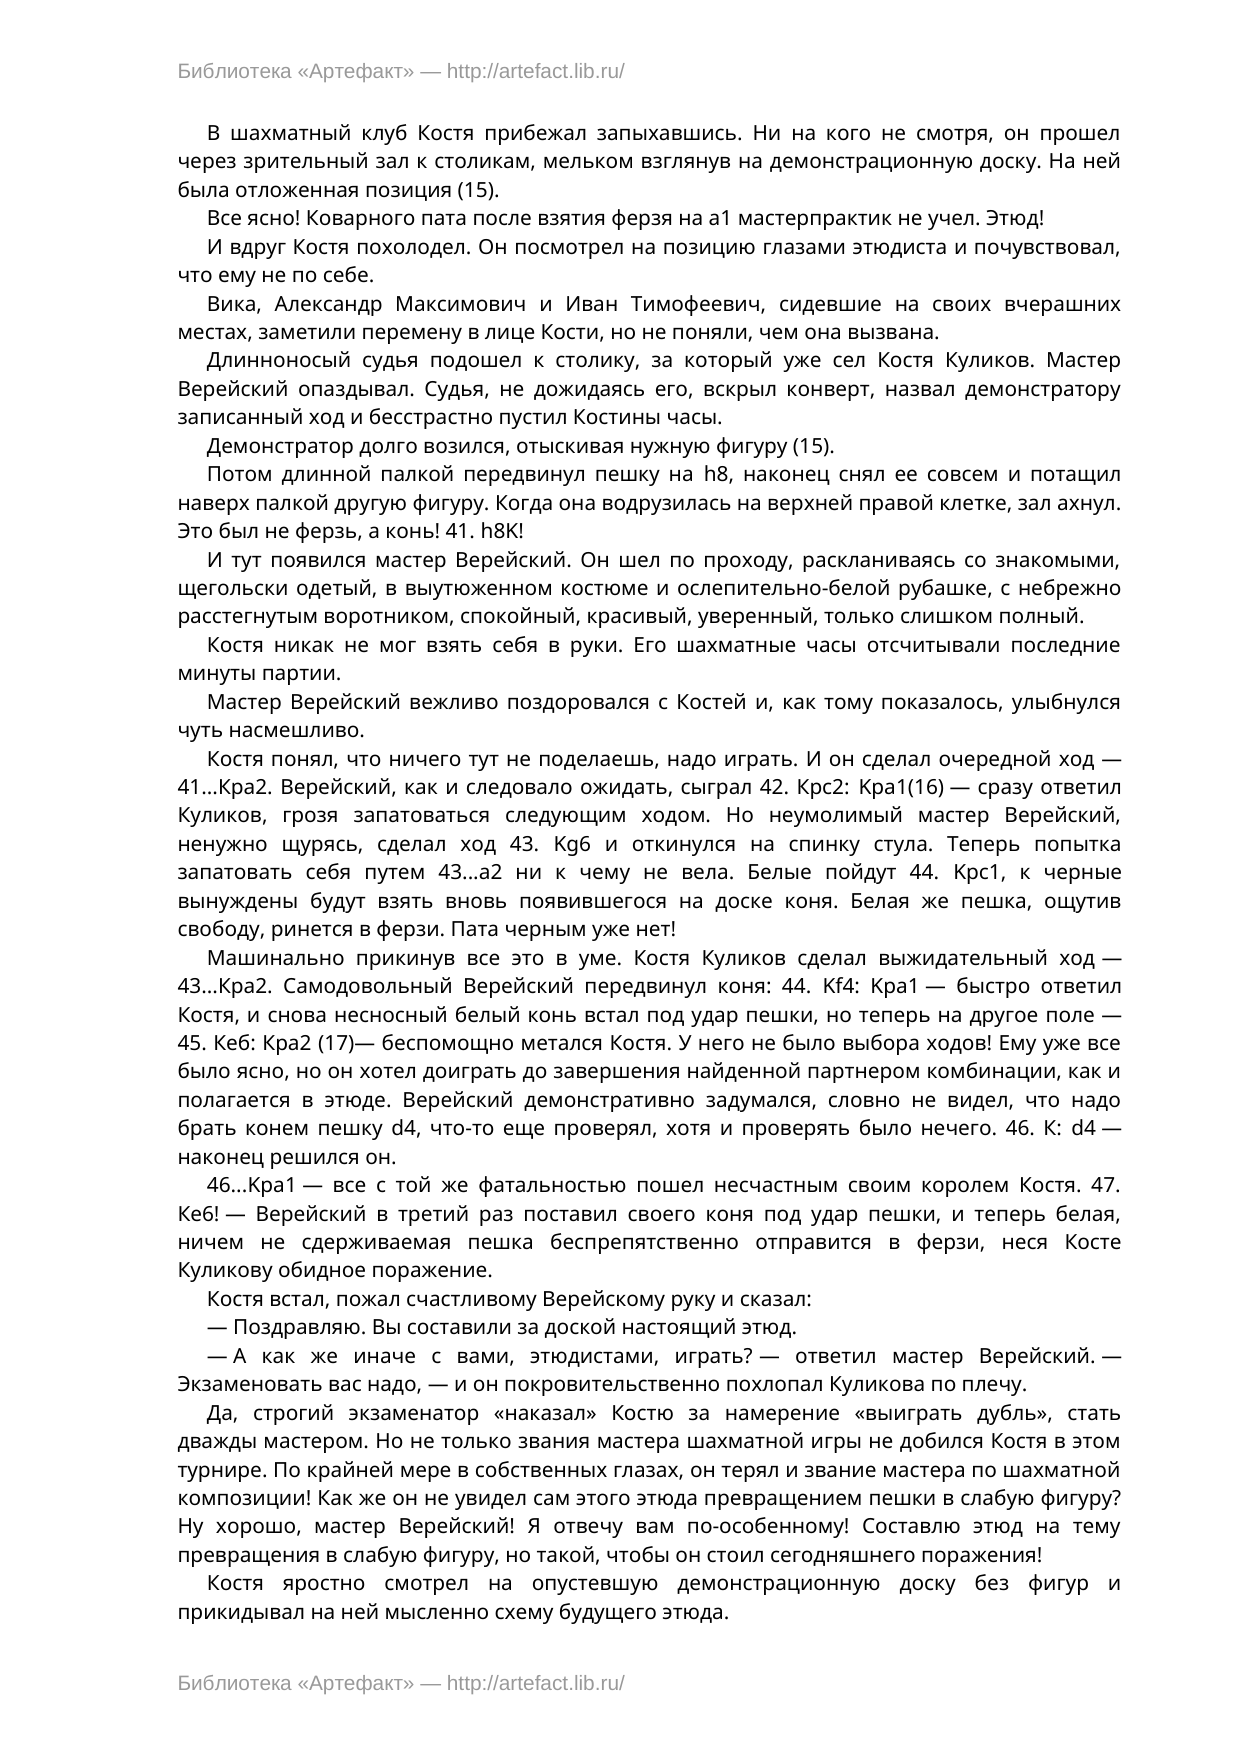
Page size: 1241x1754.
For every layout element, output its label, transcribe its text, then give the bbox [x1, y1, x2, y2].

text Все ясно! Коварного пата после взятия ферзя на а1 мастерпрактик не учел. Этюд! [177, 203, 1122, 232]
text Да, строгий экзаменатор «наказал» Костю за намерение «выиграть дубль», стать дважды мастером. Но не только звания мастера шахматной игры не добился Костя в этом турнире. По крайней мере в собственных глазах, он терял и звание мастера по шахматной композиции! Как же он не увидел сам этого этюда превращением пешки в слабую фигуру? Ну хорошо, мастер Верейский! Я отвечу вам по-особенному! Составлю этюд на тему превращения в слабую фигуру, но такой, чтобы он стоил сегодняшнего поражения! [177, 1398, 1122, 1568]
text Костя встал, пожал счастливому Верейскому руку и сказал: [177, 1284, 1122, 1312]
text Потом длинной палкой передвинул пешку на h8, наконец снял ее совсем и потащил наверх палкой другую фигуру. Когда она водрузилась на верхней правой клетке, зал ахнул. Это был не ферзь, а конь! 41. h8K! [177, 459, 1122, 545]
text Длинноносый судья подошел к столику, за который уже сел Костя Куликов. Мастер Верейский опаздывал. Судья, не дожидаясь его, вскрыл конверт, назвал демонстратору записанный ход и бесстрастно пустил Костины часы. [177, 346, 1122, 431]
text В шахматный клуб Костя прибежал запыхавшись. Ни на кого не смотря, он прошел через зрительный зал к столикам, мельком взглянув на демонстрационную доску. На ней была отложенная позиция (15). [177, 118, 1122, 203]
text Мастер Верейский вежливо поздоровался с Костей и, как тому показалось, улыбнулся чуть насмешливо. [177, 687, 1122, 744]
text Демонстратор долго возился, отыскивая нужную фигуру (15). [177, 431, 1122, 459]
text Машинально прикинув все это в уме. Костя Куликов сделал выжидательный ход — 43...Кра2. Самодовольный Верейский передвинул коня: 44. Kf4: Kpa1 — быстро ответил Костя, и снова несносный белый конь встал под удар пешки, но теперь на другое поле — 45. Кеб: Кра2 (17)— беспомощно метался Костя. У него не было выбора ходов! Ему уже все было ясно, но он хотел доиграть до завершения найденной партнером комбинации, как и полагается в этюде. Верейский демонстративно задумался, словно не видел, что надо брать конем пешку d4, что-то еще проверял, хотя и проверять было нечего. 46. К: d4 — наконец решился он. [177, 943, 1122, 1170]
text И вдруг Костя похолодел. Он посмотрел на позицию глазами этюдиста и почувствовал, что ему не по себе. [177, 232, 1122, 289]
text Костя никак не мог взять себя в руки. Его шахматные часы отсчитывали последние минуты партии. [177, 630, 1122, 687]
text — А как же иначе с вами, этюдистами, играть? — ответил мастер Верейский. — Экзаменовать вас надо, — и он покровительственно похлопал Куликова по плечу. [177, 1341, 1122, 1398]
text 46...Kpa1 — все с той же фатальностью пошел несчастным своим королем Костя. 47. Ке6! — Верейский в третий раз поставил своего коня под удар пешки, и теперь белая, ничем не сдерживаемая пешка беспрепятственно отправится в ферзи, неся Косте Куликову обидное поражение. [177, 1170, 1122, 1284]
text Костя понял, что ничего тут не поделаешь, надо играть. И он сделал очередной ход — 41...Кра2. Верейский, как и следовало ожидать, сыграл 42. Крс2: Kpa1(16) — сразу ответил Куликов, грозя запатоваться следующим ходом. Но неумолимый мастер Верейский, ненужно щурясь, сделал ход 43. Kg6 и откинулся на спинку стула. Теперь попытка запатовать себя путем 43...а2 ни к чему не вела. Белые пойдут 44. Kpc1, к черные вынуждены будут взять вновь появившегося на доске коня. Белая же пешка, ощутив свободу, ринется в ферзи. Пата черным уже нет! [177, 744, 1122, 943]
text Костя яростно смотрел на опустевшую демонстрационную доску без фигур и прикидывал на ней мысленно схему будущего этюда. [177, 1568, 1122, 1625]
text И тут появился мастер Верейский. Он шел по проходу, раскланиваясь со знакомыми, щегольски одетый, в выутюженном костюме и ослепительно-белой рубашке, с небрежно расстегнутым воротником, спокойный, красивый, уверенный, только слишком полный. [177, 545, 1122, 630]
text Вика, Александр Максимович и Иван Тимофеевич, сидевшие на своих вчерашних местах, заметили перемену в лице Кости, но не поняли, чем она вызвана. [177, 289, 1122, 346]
text — Поздравляю. Вы составили за доской настоящий этюд. [177, 1312, 1122, 1341]
